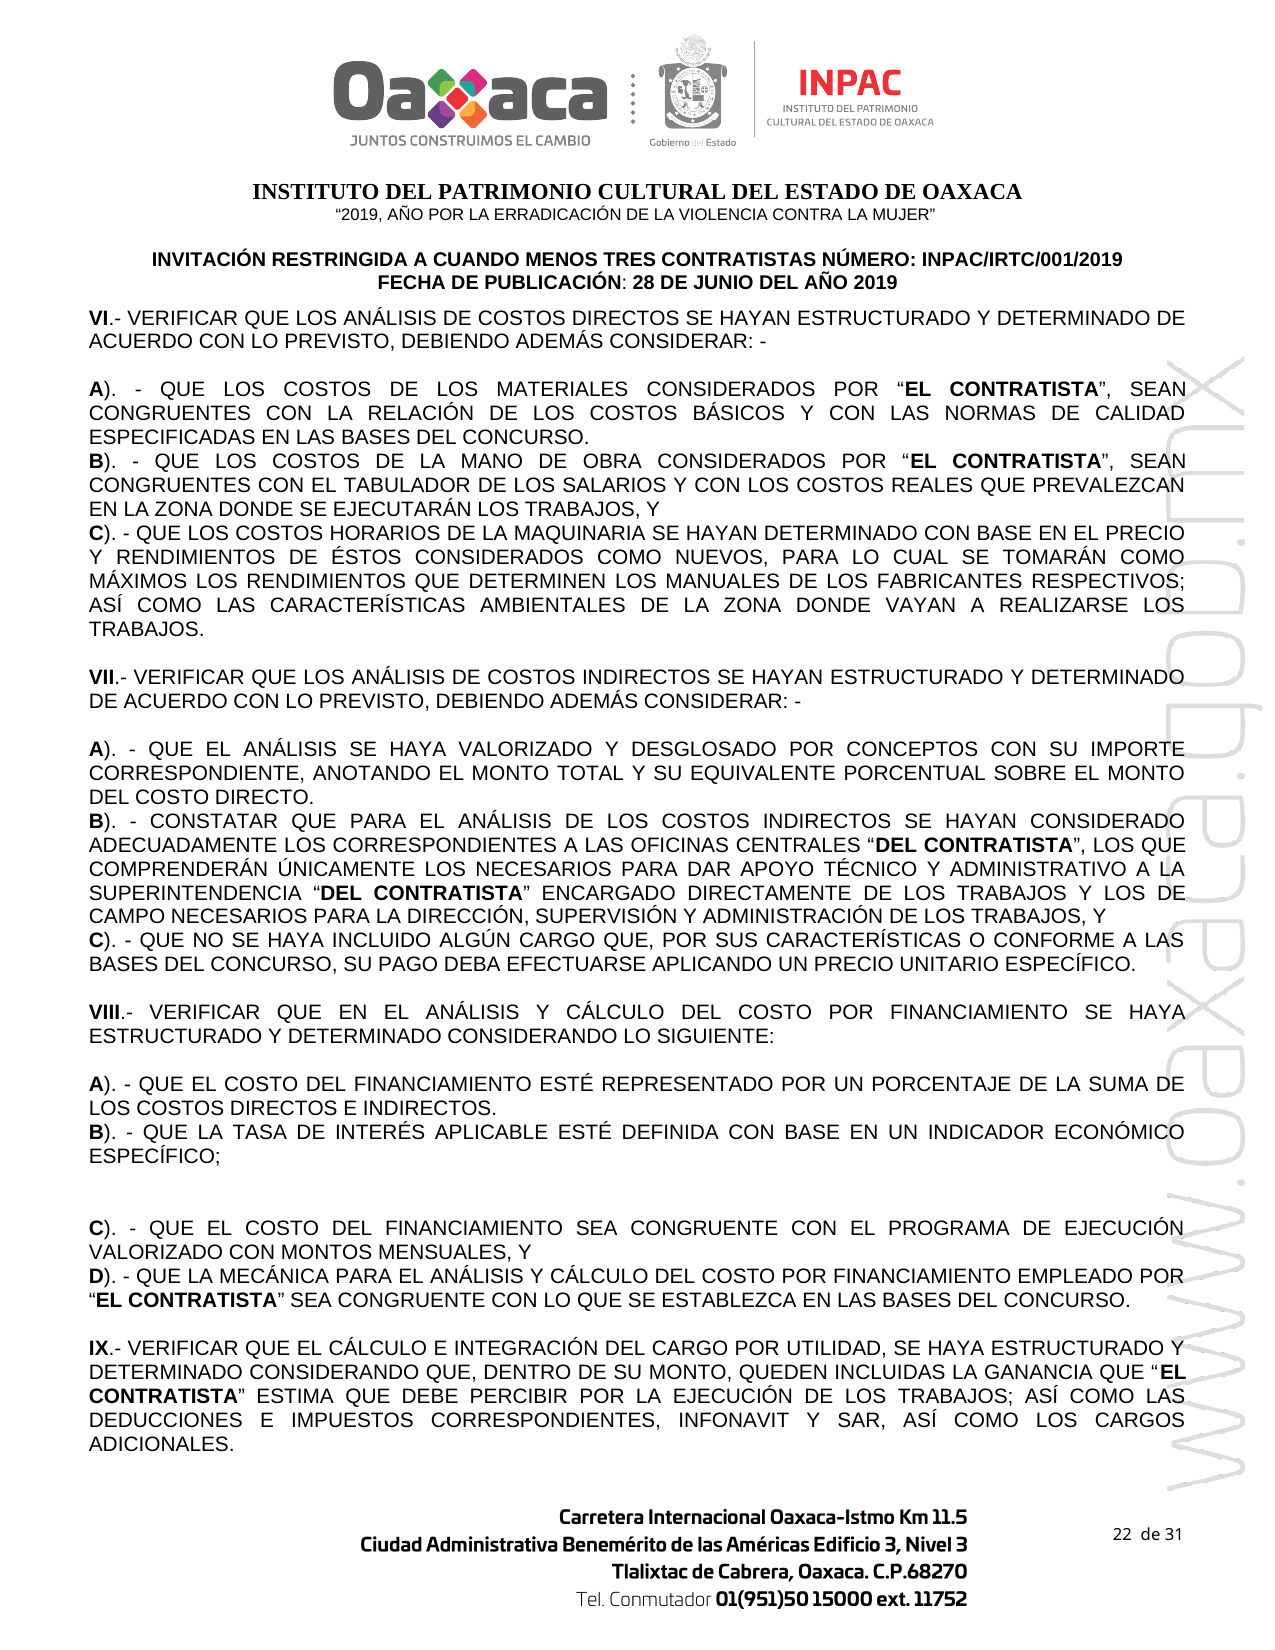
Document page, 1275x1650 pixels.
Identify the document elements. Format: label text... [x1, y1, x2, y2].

text VIII.- VERIFICAR QUE EN EL ANÁLISIS Y CÁLCULO DEL COSTO POR FINANCIAMIENTO SE HAYA ESTRUCTURADO Y DETERMINADO CONSIDERANDO LO SIGUIENTE: [89, 1000, 1186, 1048]
text B). - QUE LA TASA DE INTERÉS APLICABLE ESTÉ DEFINIDA CON BASE EN UN INDICADOR ECONÓMICO ESPECÍFICO; [89, 1120, 1186, 1168]
text A). - QUE EL ANÁLISIS SE HAYA VALORIZADO Y DESGLOSADO POR CONCEPTOS CON SU IMPORTE CORRESPONDIENTE, ANOTANDO EL MONTO TOTAL Y SU EQUIVALENTE PORCENTUAL SOBRE EL MONTO DEL COSTO DIRECTO. [89, 737, 1186, 808]
picture [333, 34, 934, 146]
text C). - QUE EL COSTO DEL FINANCIAMIENTO SEA CONGRUENTE CON EL PROGRAMA DE EJECUCIÓN VALORIZADO CON MONTOS MENSUALES, Y [89, 1216, 1186, 1264]
text D). - QUE LA MECÁNICA PARA EL ANÁLISIS Y CÁLCULO DEL COSTO POR FINANCIAMIENTO EMPLEADO POR “EL CONTRATISTA” SEA CONGRUENTE CON LO QUE SE ESTABLEZCA EN LAS BASES DEL CONCURSO. [89, 1264, 1186, 1312]
text VI.- VERIFICAR QUE LOS ANÁLISIS DE COSTOS DIRECTOS SE HAYAN ESTRUCTURADO Y DETERMINADO DE ACUERDO CON LO PREVISTO, DEBIENDO ADEMÁS CONSIDERAR: - [89, 305, 1186, 353]
text C). - QUE LOS COSTOS HORARIOS DE LA MAQUINARIA SE HAYAN DETERMINADO CON BASE EN EL PRECIO Y RENDIMIENTOS DE ÉSTOS CONSIDERADOS COMO NUEVOS, PARA LO CUAL SE TOMARÁN COMO MÁXIMOS LOS RENDIMIENTOS QUE DETERMINEN LOS MANUALES DE LOS FABRICANTES RESPECTIVOS; ASÍ COMO LAS CARACTERÍSTICAS AMBIENTALES DE LA ZONA DONDE VAYAN A REALIZARSE LOS TRABAJOS. [89, 521, 1186, 641]
text A). - QUE LOS COSTOS DE LOS MATERIALES CONSIDERADOS POR “EL CONTRATISTA”, SEAN CONGRUENTES CON LA RELACIÓN DE LOS COSTOS BÁSICOS Y CON LAS NORMAS DE CALIDAD ESPECIFICADAS EN LAS BASES DEL CONCURSO. [89, 377, 1186, 449]
text A). - QUE EL COSTO DEL FINANCIAMIENTO ESTÉ REPRESENTADO POR UN PORCENTAJE DE LA SUMA DE LOS COSTOS DIRECTOS E INDIRECTOS. [89, 1072, 1186, 1120]
text IX.- VERIFICAR QUE EL CÁLCULO E INTEGRACIÓN DEL CARGO POR UTILIDAD, SE HAYA ESTRUCTURADO Y DETERMINADO CONSIDERANDO QUE, DENTRO DE SU MONTO, QUEDEN INCLUIDAS LA GANANCIA QUE “EL CONTRATISTA” ESTIMA QUE DEBE PERCIBIR POR LA EJECUCIÓN DE LOS TRABAJOS; ASÍ COMO LAS DEDUCCIONES E IMPUESTOS CORRESPONDIENTES, INFONAVIT Y SAR, ASÍ COMO LOS CARGOS ADICIONALES. [89, 1336, 1186, 1455]
text B). - QUE LOS COSTOS DE LA MANO DE OBRA CONSIDERADOS POR “EL CONTRATISTA”, SEAN CONGRUENTES CON EL TABULADOR DE LOS SALARIOS Y CON LOS COSTOS REALES QUE PREVALEZCAN EN LA ZONA DONDE SE EJECUTARÁN LOS TRABAJOS, Y [89, 449, 1186, 521]
picture [346, 1496, 1001, 1619]
text VII.- VERIFICAR QUE LOS ANÁLISIS DE COSTOS INDIRECTOS SE HAYAN ESTRUCTURADO Y DETERMINADO DE ACUERDO CON LO PREVISTO, DEBIENDO ADEMÁS CONSIDERAR: - [89, 665, 1186, 713]
picture [1156, 312, 1263, 1515]
text C). - QUE NO SE HAYA INCLUIDO ALGÚN CARGO QUE, POR SUS CARACTERÍSTICAS O CONFORME A LAS BASES DEL CONCURSO, SU PAGO DEBA EFECTUARSE APLICANDO UN PRECIO UNITARIO ESPECÍFICO. [89, 928, 1186, 976]
text B). - CONSTATAR QUE PARA EL ANÁLISIS DE LOS COSTOS INDIRECTOS SE HAYAN CONSIDERADO ADECUADAMENTE LOS CORRESPONDIENTES A LAS OFICINAS CENTRALES “DEL CONTRATISTA”, LOS QUE COMPRENDERÁN ÚNICAMENTE LOS NECESARIOS PARA DAR APOYO TÉCNICO Y ADMINISTRATIVO A LA SUPERINTENDENCIA “DEL CONTRATISTA” ENCARGADO DIRECTAMENTE DE LOS TRABAJOS Y LOS DE CAMPO NECESARIOS PARA LA DIRECCIÓN, SUPERVISIÓN Y ADMINISTRACIÓN DE LOS TRABAJOS, Y [89, 808, 1186, 928]
